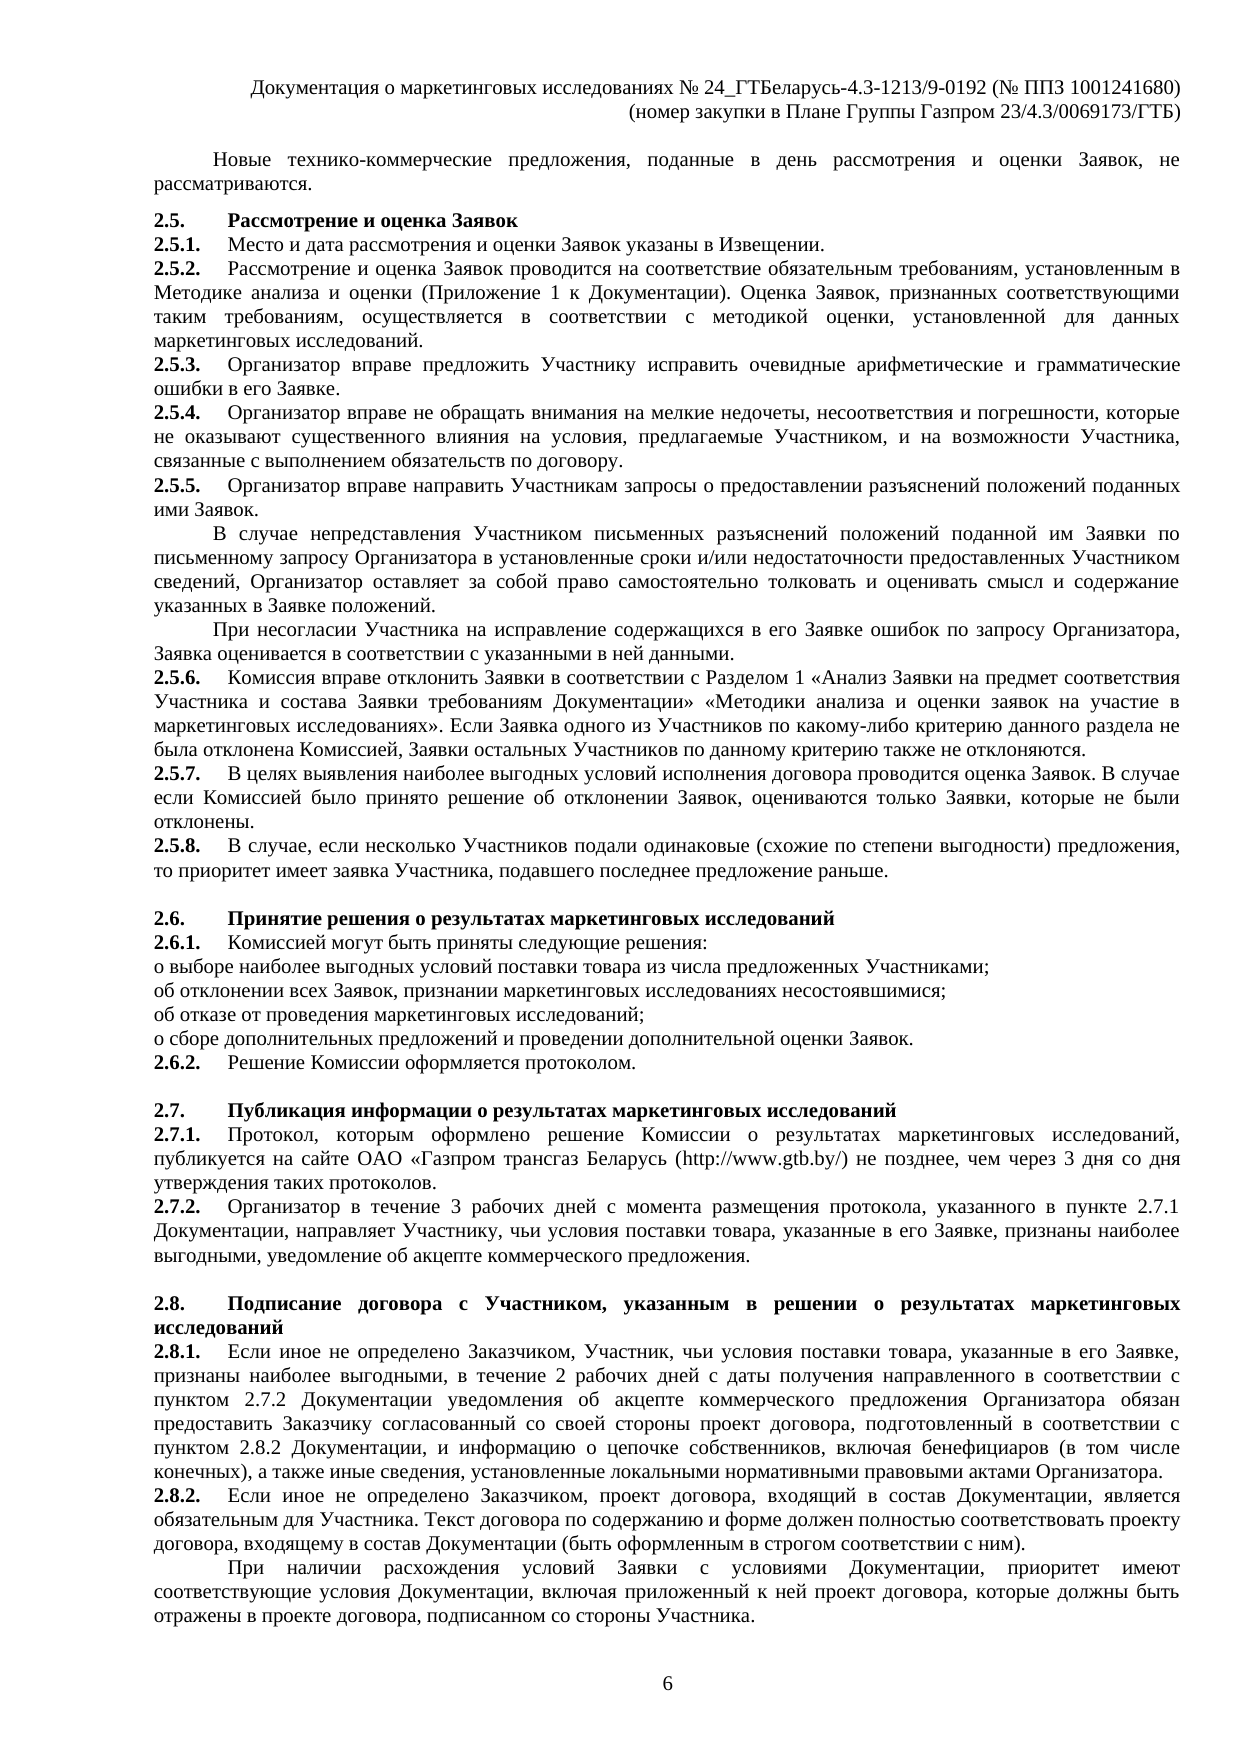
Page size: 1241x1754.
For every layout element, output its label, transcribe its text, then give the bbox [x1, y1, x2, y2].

list Организатор вправе не обращать внимания на мелкие недочеты, несоответствия и погрешности, которые не оказывают существенного влияния на условия, предлагаемые Участником, и на возможности Участника, связанные с выполнением обязательств по договору. [153, 400, 1181, 472]
list Если иное не определено Заказчиком, Участник, чьи условия поставки товара, указанные в его Заявке, признаны наиболее выгодными, в течение 2 рабочих дней с даты получения направленного в соответствии с пунктом 2.7.2 Документации уведомления об акцепте коммерческого предложения Организатора обязан предоставить Заказчику согласованный со своей стороны проект договора, подготовленный в соответствии с пунктом 2.8.2 Документации, и информацию о цепочке собственников, включая бенефициаров (в том числе конечных), а также иные сведения, установленные локальными нормативными правовыми актами Организатора. [153, 1339, 1181, 1483]
list В целях выявления наиболее выгодных условий исполнения договора проводится оценка Заявок. В случае если Комиссией было принято решение об отклонении Заявок, оцениваются только Заявки, которые не были отклонены. [153, 761, 1181, 833]
list Протокол, которым оформлено решение Комиссии о результатах маркетинговых исследований, публикуется на сайте ОАО «Газпром трансгаз Беларусь (http://www.gtb.by/) не позднее, чем через 3 дня со дня утверждения таких протоколов. [153, 1122, 1181, 1194]
text о сборе дополнительных предложений и проведении дополнительной оценки Заявок. [153, 1026, 1181, 1050]
text При несогласии Участника на исправление содержащихся в его Заявке ошибок по запросу Организатора, Заявка оценивается в соответствии с указанными в ней данными. [153, 617, 1181, 665]
list Решение Комиссии оформляется протоколом. [153, 1050, 1181, 1074]
list Рассмотрение и оценка Заявок [153, 208, 1181, 232]
list Организатор вправе предложить Участнику исправить очевидные арифметические и грамматические ошибки в его Заявке. [153, 352, 1181, 400]
text Новые технико-коммерческие предложения, поданные в день рассмотрения и оценки Заявок, не рассматриваются. [153, 147, 1181, 195]
text об отказе от проведения маркетинговых исследований; [153, 1002, 1181, 1026]
list Если иное не определено Заказчиком, проект договора, входящий в состав Документации, является обязательным для Участника. Текст договора по содержанию и форме должен полностью соответствовать проекту договора, входящему в состав Документации (быть оформленным в строгом соответствии с ним). [153, 1483, 1181, 1555]
list Принятие решения о результатах маркетинговых исследований [153, 906, 1181, 930]
text о выборе наиболее выгодных условий поставки товара из числа предложенных Участниками; [153, 954, 1181, 978]
list В случае, если несколько Участников подали одинаковые (схожие по степени выгодности) предложения, то приоритет имеет заявка Участника, подавшего последнее предложение раньше. [153, 833, 1181, 882]
list Организатор вправе направить Участникам запросы о предоставлении разъяснений положений поданных ими Заявок. [153, 472, 1181, 521]
list Публикация информации о результатах маркетинговых исследований [153, 1098, 1181, 1122]
text При наличии расхождения условий Заявки с условиями Документации, приоритет имеют соответствующие условия Документации, включая приложенный к ней проект договора, которые должны быть отражены в проекте договора, подписанном со стороны Участника. [153, 1555, 1181, 1627]
list Место и дата рассмотрения и оценки Заявок указаны в Извещении. [153, 232, 1181, 256]
list Комиссией могут быть приняты следующие решения: [153, 930, 1181, 954]
list Рассмотрение и оценка Заявок проводится на соответствие обязательным требованиям, установленным в Методике анализа и оценки (Приложение 1 к Документации). Оценка Заявок, признанных соответствующими таким требованиям, осуществляется в соответствии с методикой оценки, установленной для данных маркетинговых исследований. [153, 256, 1181, 352]
text В случае непредставления Участником письменных разъяснений положений поданной им Заявки по письменному запросу Организатора в установленные сроки и/или недостаточности предоставленных Участником сведений, Организатор оставляет за собой право самостоятельно толковать и оценивать смысл и содержание указанных в Заявке положений. [153, 521, 1181, 617]
list Комиссия вправе отклонить Заявки в соответствии с Разделом 1 «Анализ Заявки на предмет соответствия Участника и состава Заявки требованиям Документации» «Методики анализа и оценки заявок на участие в маркетинговых исследованиях». Если Заявка одного из Участников по какому-либо критерию данного раздела не была отклонена Комиссией, Заявки остальных Участников по данному критерию также не отклоняются. [153, 665, 1181, 761]
text об отклонении всех Заявок, признании маркетинговых исследованиях несостоявшимися; [153, 978, 1181, 1002]
list Организатор в течение 3 рабочих дней с момента размещения протокола, указанного в пункте 2.7.1 Документации, направляет Участнику, чьи условия поставки товара, указанные в его Заявке, признаны наиболее выгодными, уведомление об акцепте коммерческого предложения. [153, 1194, 1181, 1267]
list Подписание договора с Участником, указанным в решении о результатах маркетинговых исследований [153, 1291, 1181, 1339]
